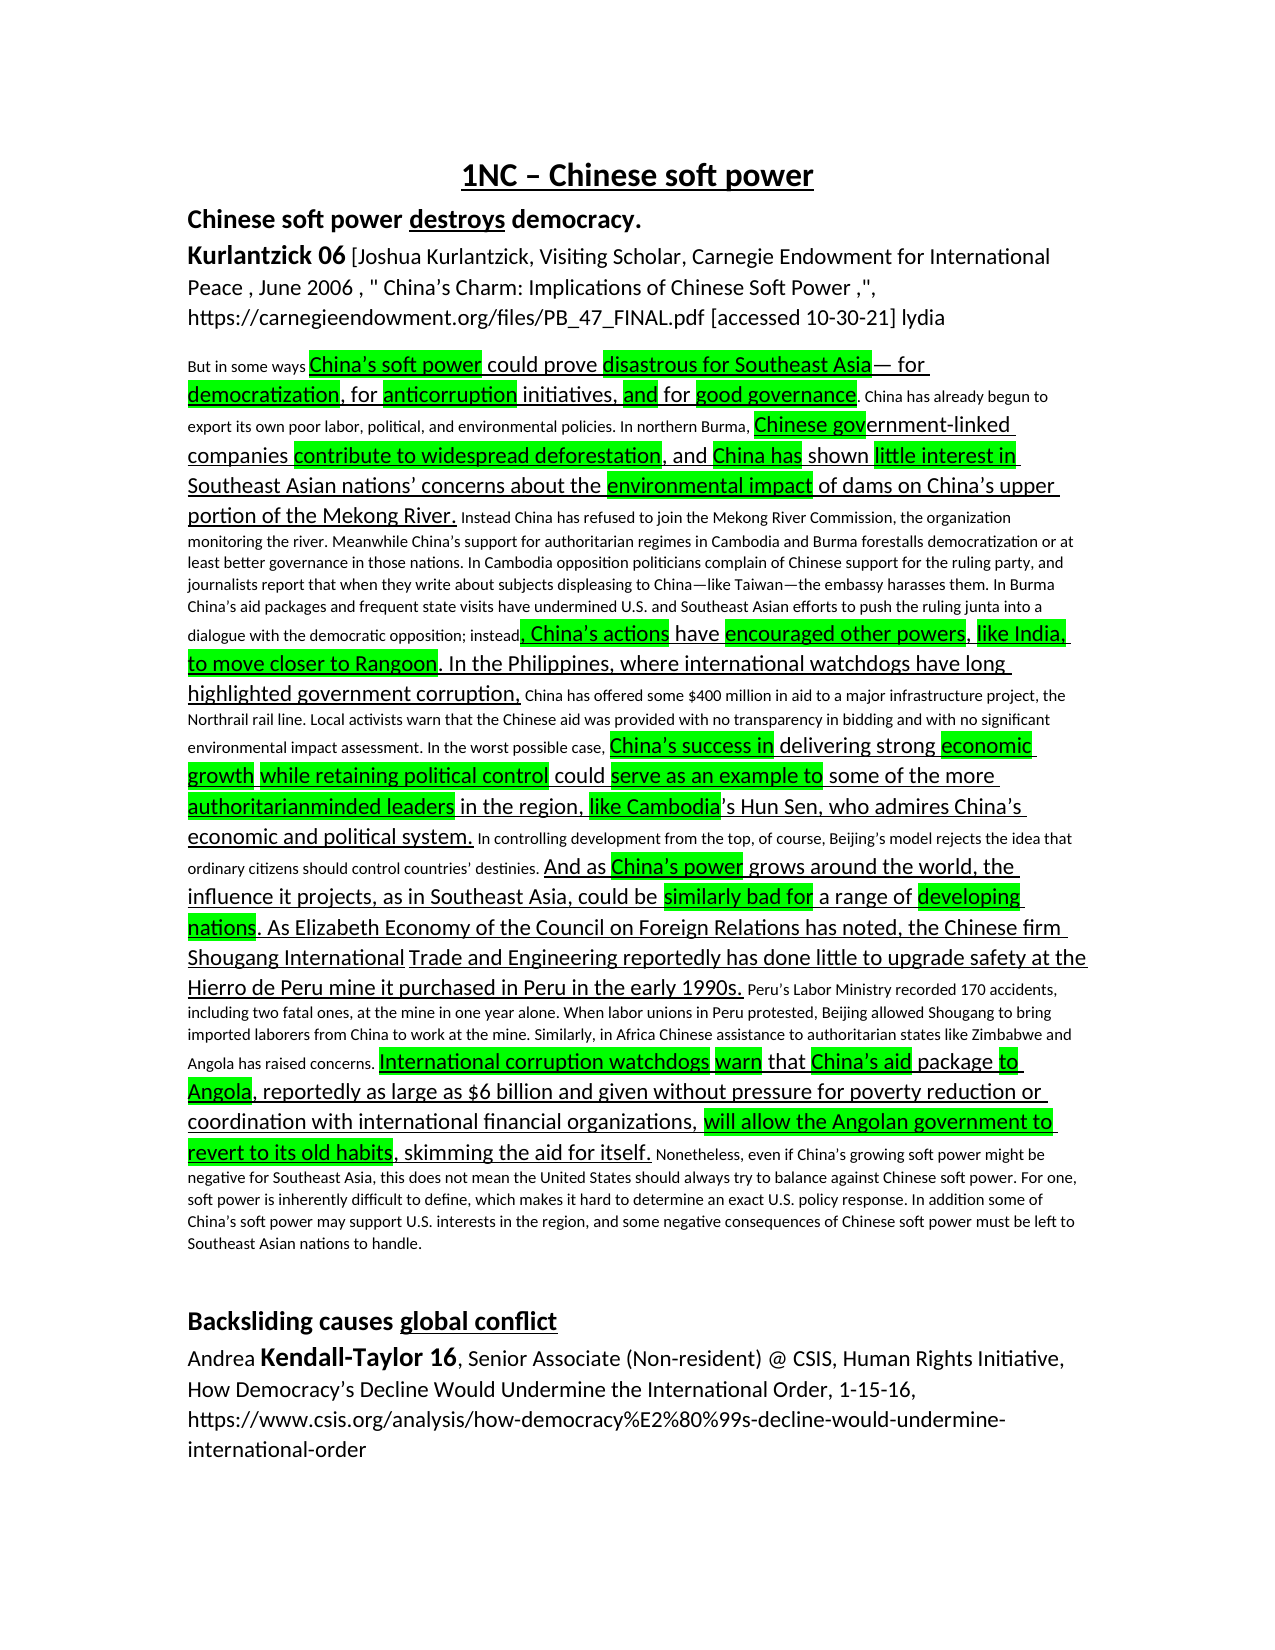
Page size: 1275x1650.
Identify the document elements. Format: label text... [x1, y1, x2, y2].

text But in some ways China’s soft power could prove disastrous for Southeast Asia— for democratization, for anticorruption initiatives, and for good governance. China has already begun to export its own poor labor, political, and environmental policies. In northern Burma, Chinese government-linked companies contribute to widespread deforestation, and China has shown little interest in Southeast Asian nations’ concerns about the environmental impact of dams on China’s upper portion of the Mekong River. Instead China has refused to join the Mekong River Commission, the organization monitoring the river. Meanwhile China’s support for authoritarian regimes in Cambodia and Burma forestalls democratization or at least better governance in those nations. In Cambodia opposition politicians complain of Chinese support for the ruling party, and journalists report that when they write about subjects displeasing to China—like Taiwan—the embassy harasses them. In Burma China’s aid packages and frequent state visits have undermined U.S. and Southeast Asian efforts to push the ruling junta into a dialogue with the democratic opposition; instead, China’s actions have encouraged other powers, like India, to move closer to Rangoon. In the Philippines, where international watchdogs have long highlighted government corruption, China has offered some $400 million in aid to a major infrastructure project, the Northrail rail line. Local activists warn that the Chinese aid was provided with no transparency in bidding and with no significant environmental impact assessment. In the worst possible case, China’s success in delivering strong economic growth while retaining political control could serve as an example to some of the more authoritarianminded leaders in the region, like Cambodia’s Hun Sen, who admires China’s economic and political system. In controlling development from the top, of course, Beijing’s model rejects the idea that ordinary citizens should control countries’ destinies. And as China’s power grows around the world, the influence it projects, as in Southeast Asia, could be similarly bad for a range of developing nations. As Elizabeth Economy of the Council on Foreign Relations has noted, the Chinese firm Shougang International Trade and Engineering reportedly has done little to upgrade safety at the Hierro de Peru mine it purchased in Peru in the early 1990s. Peru’s Labor Ministry recorded 170 accidents, including two fatal ones, at the mine in one year alone. When labor unions in Peru protested, Beijing allowed Shougang to bring imported laborers from China to work at the mine. Similarly, in Africa Chinese assistance to authoritarian states like Zimbabwe and Angola has raised concerns. International corruption watchdogs warn that China’s aid package to Angola, reportedly as large as $6 billion and given without pressure for poverty reduction or coordination with international financial organizations, will allow the Angolan government to revert to its old habits, skimming the aid for itself. Nonetheless, even if China’s growing soft power might be negative for Southeast Asia, this does not mean the United States should always try to balance against Chinese soft power. For one, soft power is inherently difficult to define, which makes it hard to determine an exact U.S. policy response. In addition some of China’s soft power may support U.S. interests in the region, and some negative consequences of Chinese soft power must be left to Southeast Asian nations to handle. [187, 350, 1087, 1253]
subtitle Backsliding causes global conflict [187, 1304, 1087, 1337]
subtitle Chinese soft power destroys democracy. [187, 202, 1087, 235]
subtitle 1NC – Chinese soft power [187, 154, 1087, 195]
text Kurlantzick 06 [Joshua Kurlantzick, Visiting Scholar, Carnegie Endowment for International Peace , June 2006 , " China’s Charm: Implications of Chinese Soft Power ,", https://carnegieendowment.org/files/PB_47_FINAL.pdf [accessed 10-30-21] lydia [187, 238, 1087, 331]
text Andrea Kendall-Taylor 16, Senior Associate (Non-resident) @ CSIS, Human Rights Initiative, How Democracy’s Decline Would Undermine the International Order, 1-15-16, https://www.csis.org/analysis/how-democracy%E2%80%99s-decline-would-undermine-international-order [187, 1340, 1087, 1464]
